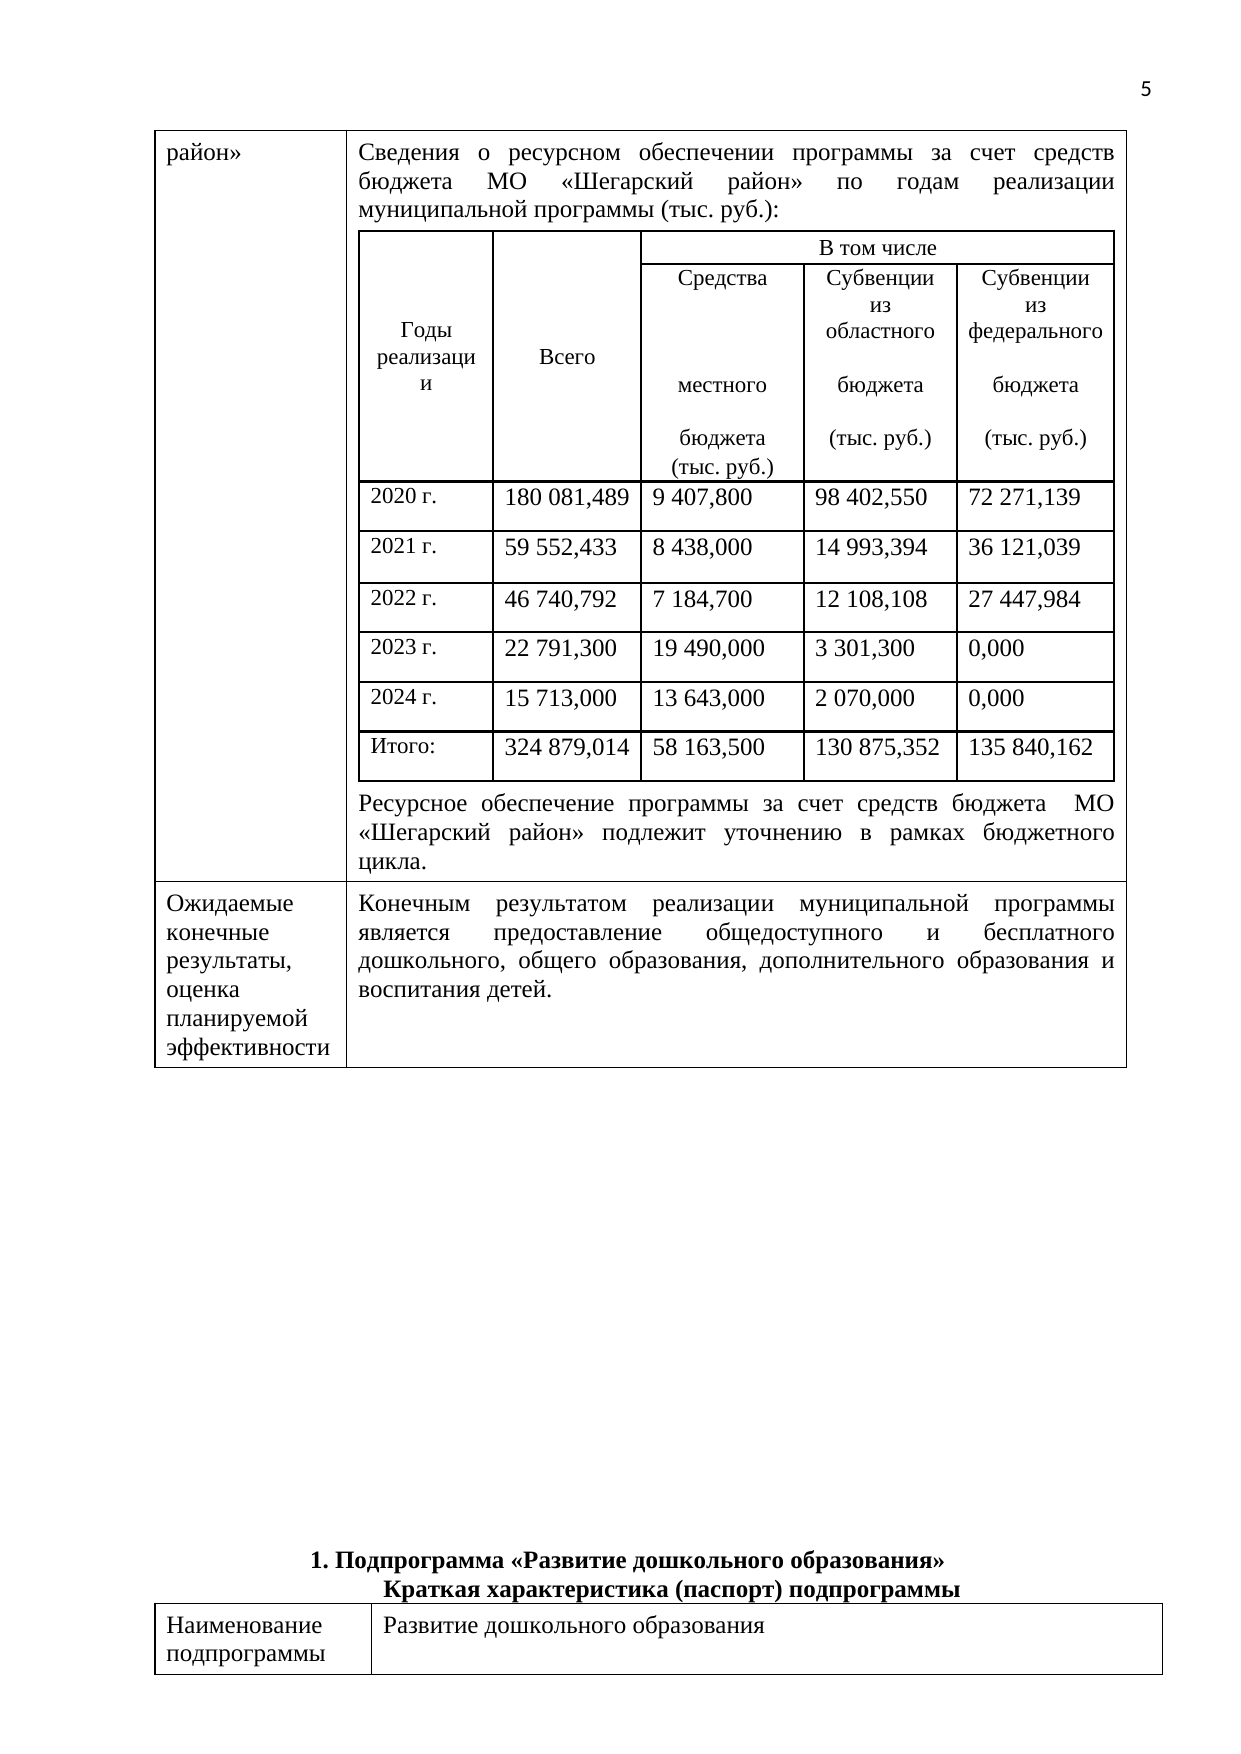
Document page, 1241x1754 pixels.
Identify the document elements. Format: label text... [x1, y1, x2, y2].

text Краткая характеристика (паспорт) подпрограммы [251, 1574, 1093, 1602]
subtitle 1. Подпрограмма «Развитие дошкольного образования» [177, 1545, 1078, 1574]
table_cell Конечным результатом реализации муниципальной программы является предоставление общедоступного и бесплатного дошкольного, общего образования, дополнительного образования и воспитания детей. [347, 882, 1126, 1067]
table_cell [347, 131, 1126, 881]
table_header Наименование подпрограммы [156, 1604, 371, 1673]
table_cell Ожидаемые конечные результаты, оценка планируемой эффективности [156, 882, 346, 1067]
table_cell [156, 131, 346, 881]
table_header Развитие дошкольного образования [372, 1604, 1162, 1673]
